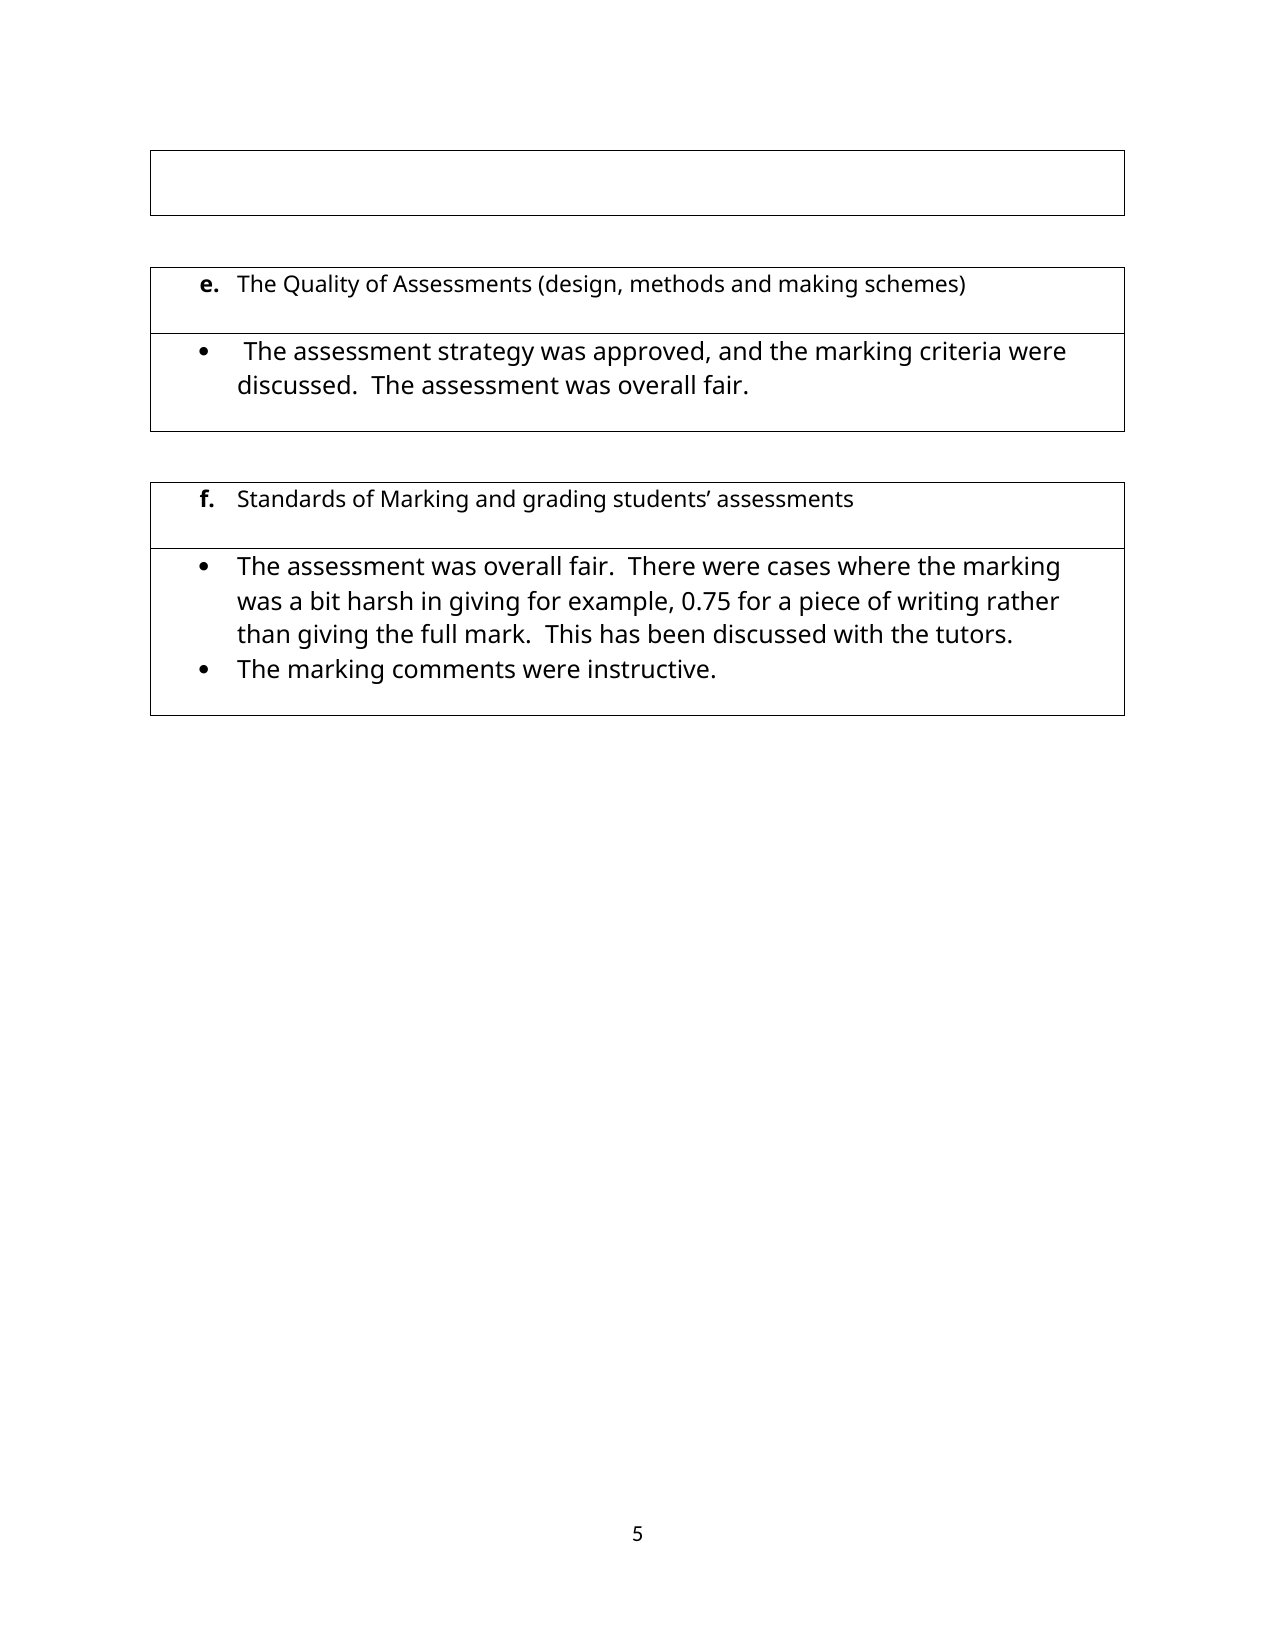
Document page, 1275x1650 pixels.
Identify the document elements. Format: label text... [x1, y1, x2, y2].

table_header The Quality of Assessments (design, methods and making schemes) [151, 268, 1124, 332]
table_cell The assessment was overall fair. There were cases where the marking was a bit harsh in giving for example, 0.75 for a piece of writing rather than giving the full mark. This has been discussed with the tutors. The marking comments were instructive. [151, 549, 1124, 714]
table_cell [151, 151, 1124, 215]
table_cell The assessment strategy was approved, and the marking criteria were discussed. The assessment was overall fair. [151, 334, 1124, 431]
table_header Standards of Marking and grading students’ assessments [151, 483, 1124, 548]
